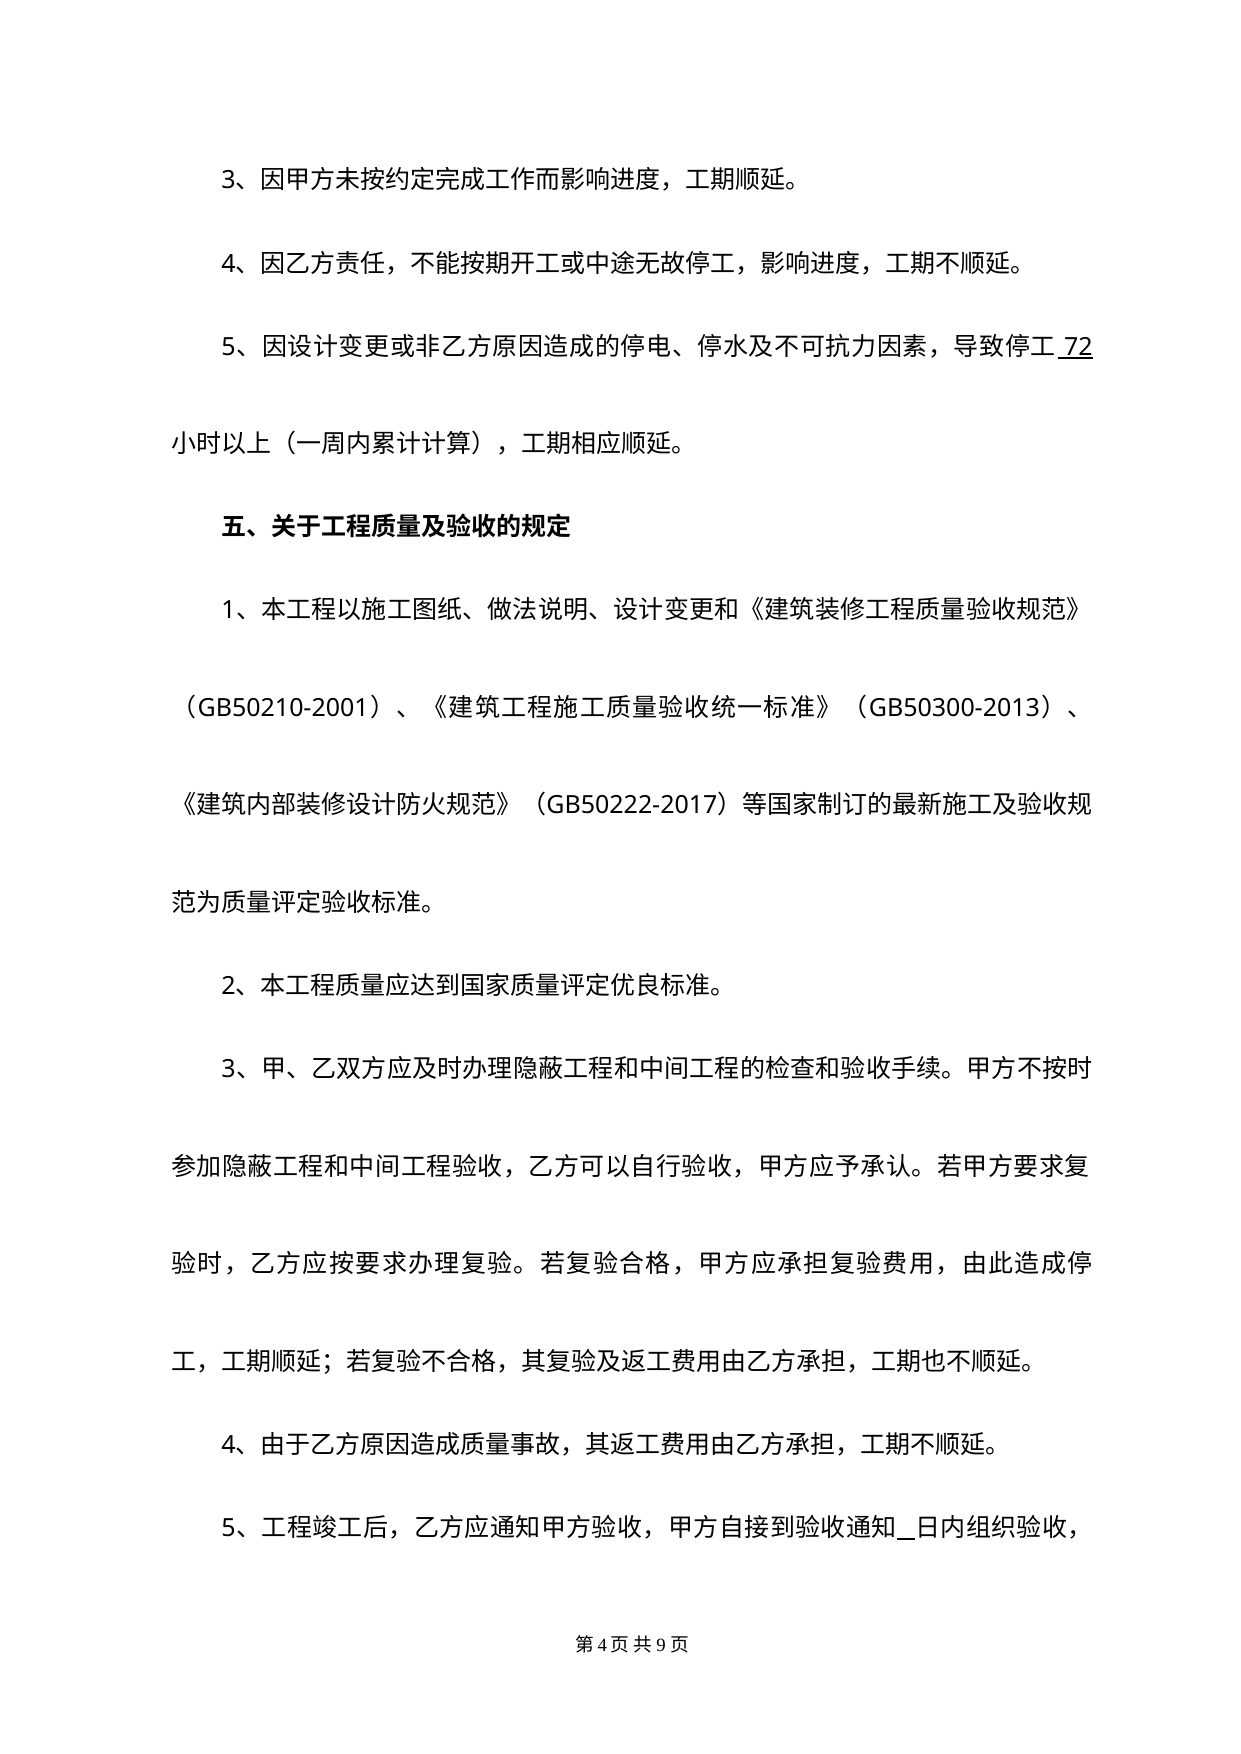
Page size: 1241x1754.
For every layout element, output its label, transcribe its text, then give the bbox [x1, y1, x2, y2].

text 3、因甲方未按约定完成工作而影响进度，工期顺延。 [171, 146, 1092, 211]
text 3、甲、乙双方应及时办理隐蔽工程和中间工程的检查和验收手续。甲方不按时参加隐蔽工程和中间工程验收，乙方可以自行验收，甲方应予承认。若甲方要求复验时，乙方应按要求办理复验。若复验合格，甲方应承担复验费用，由此造成停工，工期顺延；若复验不合格，其复验及返工费用由乙方承担，工期也不顺延。 [171, 1034, 1092, 1392]
text 1、本工程以施工图纸、做法说明、设计变更和《建筑装修工程质量验收规范》（GB50210-2001）、《建筑工程施工质量验收统一标准》（GB50300-2013）、《建筑内部装修设计防火规范》（GB50222-2017）等国家制订的最新施工及验收规范为质量评定验收标准。 [171, 576, 1092, 933]
text 4、因乙方责任，不能按期开工或中途无故停工，影响进度，工期不顺延。 [171, 229, 1092, 294]
text 2、本工程质量应达到国家质量评定优良标准。 [171, 951, 1092, 1016]
text 4、由于乙方原因造成质量事故，其返工费用由乙方承担，工期不顺延。 [171, 1410, 1092, 1475]
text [171, 1493, 1092, 1558]
text 五、关于工程质量及验收的规定 [171, 492, 1092, 557]
text 5、因设计变更或非乙方原因造成的停电、停水及不可抗力因素，导致停工 72 小时以上（一周内累计计算），工期相应顺延。 [171, 312, 1092, 474]
